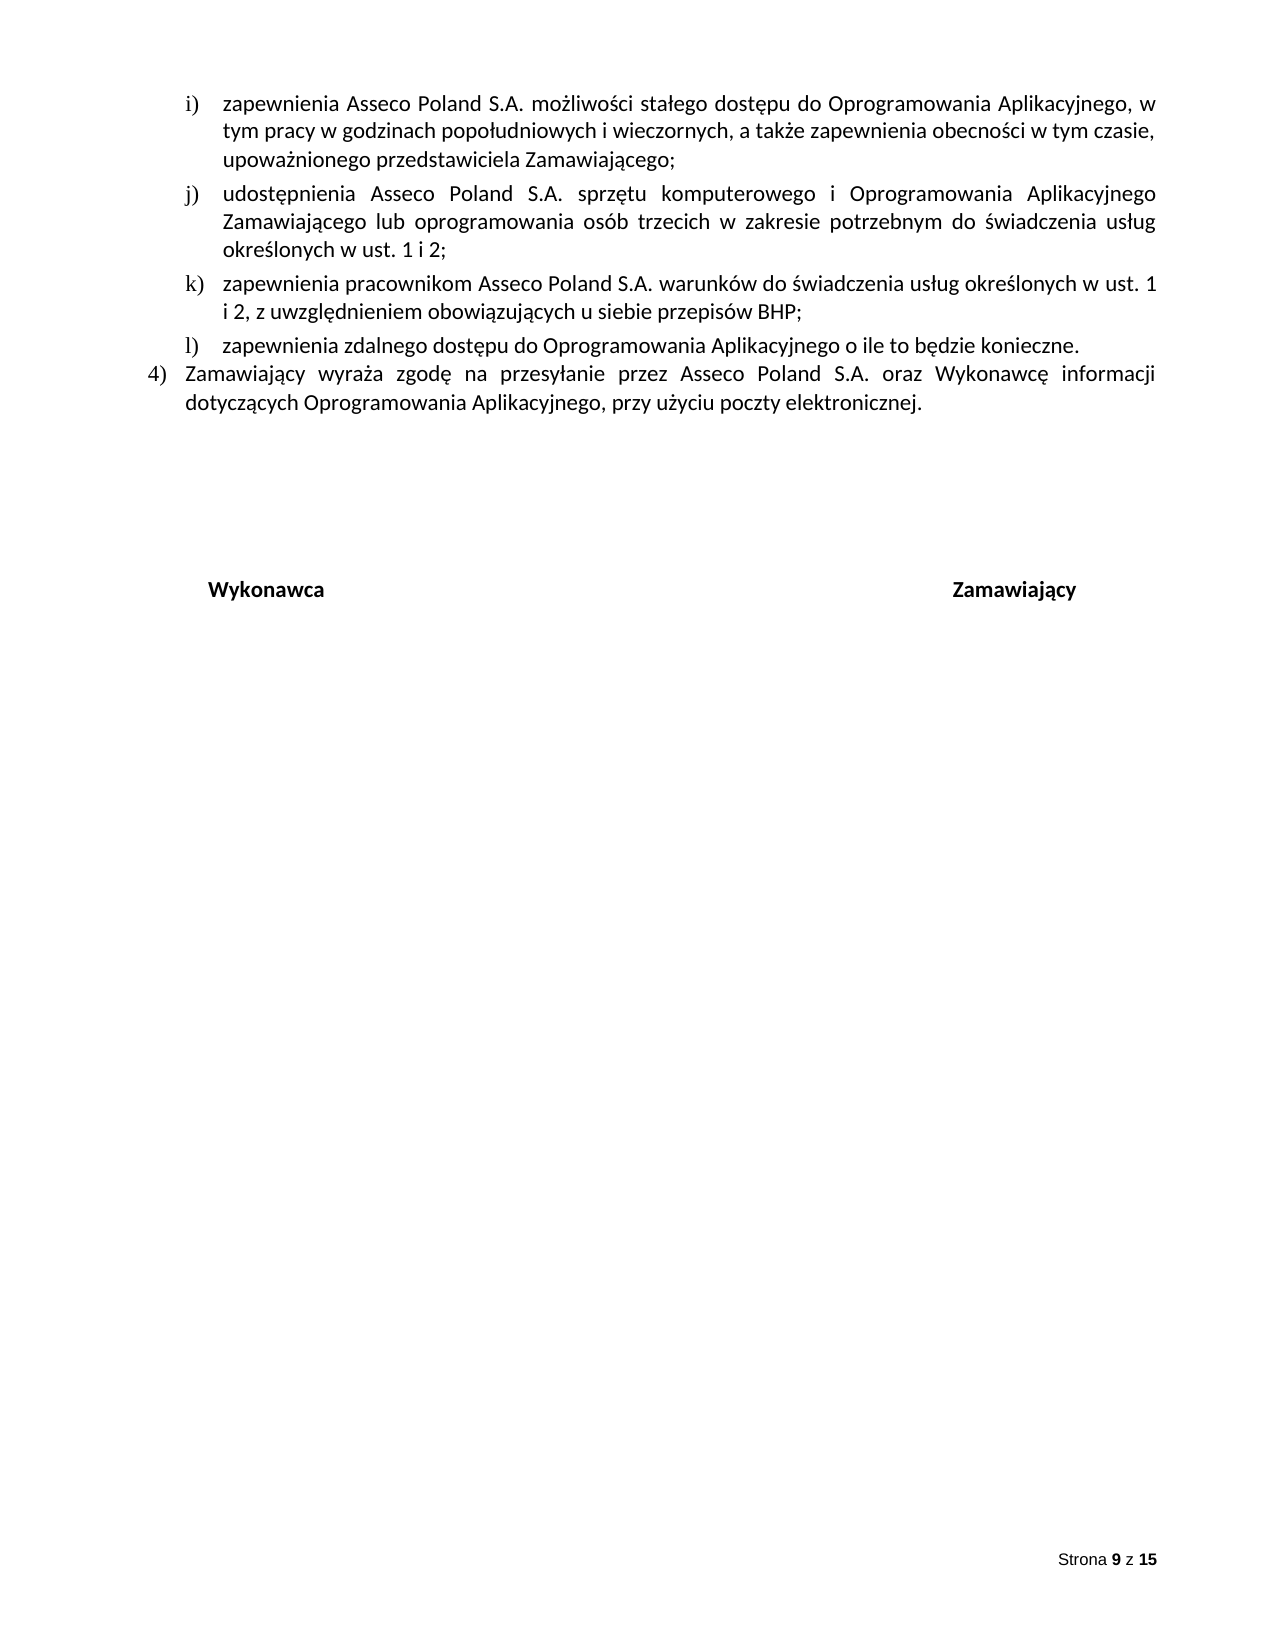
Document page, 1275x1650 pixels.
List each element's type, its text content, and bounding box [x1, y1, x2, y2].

text Wykonawca Zamawiający [148, 575, 1157, 603]
list Zamawiający wyraża zgodę na przesyłanie przez Asseco Poland S.A. oraz Wykonawcę informacji dotyczących Oprogramowania Aplikacyjnego, przy użyciu poczty elektronicznej. [148, 359, 1157, 416]
list zapewnienia pracownikom Asseco Poland S.A. warunków do świadczenia usług określonych w ust. 1 i 2, z uwzględnieniem obowiązujących u siebie przepisów BHP; [185, 269, 1157, 325]
list udostępnienia Asseco Poland S.A. sprzętu komputerowego i Oprogramowania Aplikacyjnego Zamawiającego lub oprogramowania osób trzecich w zakresie potrzebnym do świadczenia usług określonych w ust. 1 i 2; [185, 179, 1157, 263]
list zapewnienia zdalnego dostępu do Oprogramowania Aplikacyjnego o ile to będzie konieczne. [185, 332, 1157, 359]
list zapewnienia Asseco Poland S.A. możliwości stałego dostępu do Oprogramowania Aplikacyjnego, w tym pracy w godzinach popołudniowych i wieczornych, a także zapewnienia obecności w tym czasie, upoważnionego przedstawiciela Zamawiającego; [185, 89, 1157, 173]
